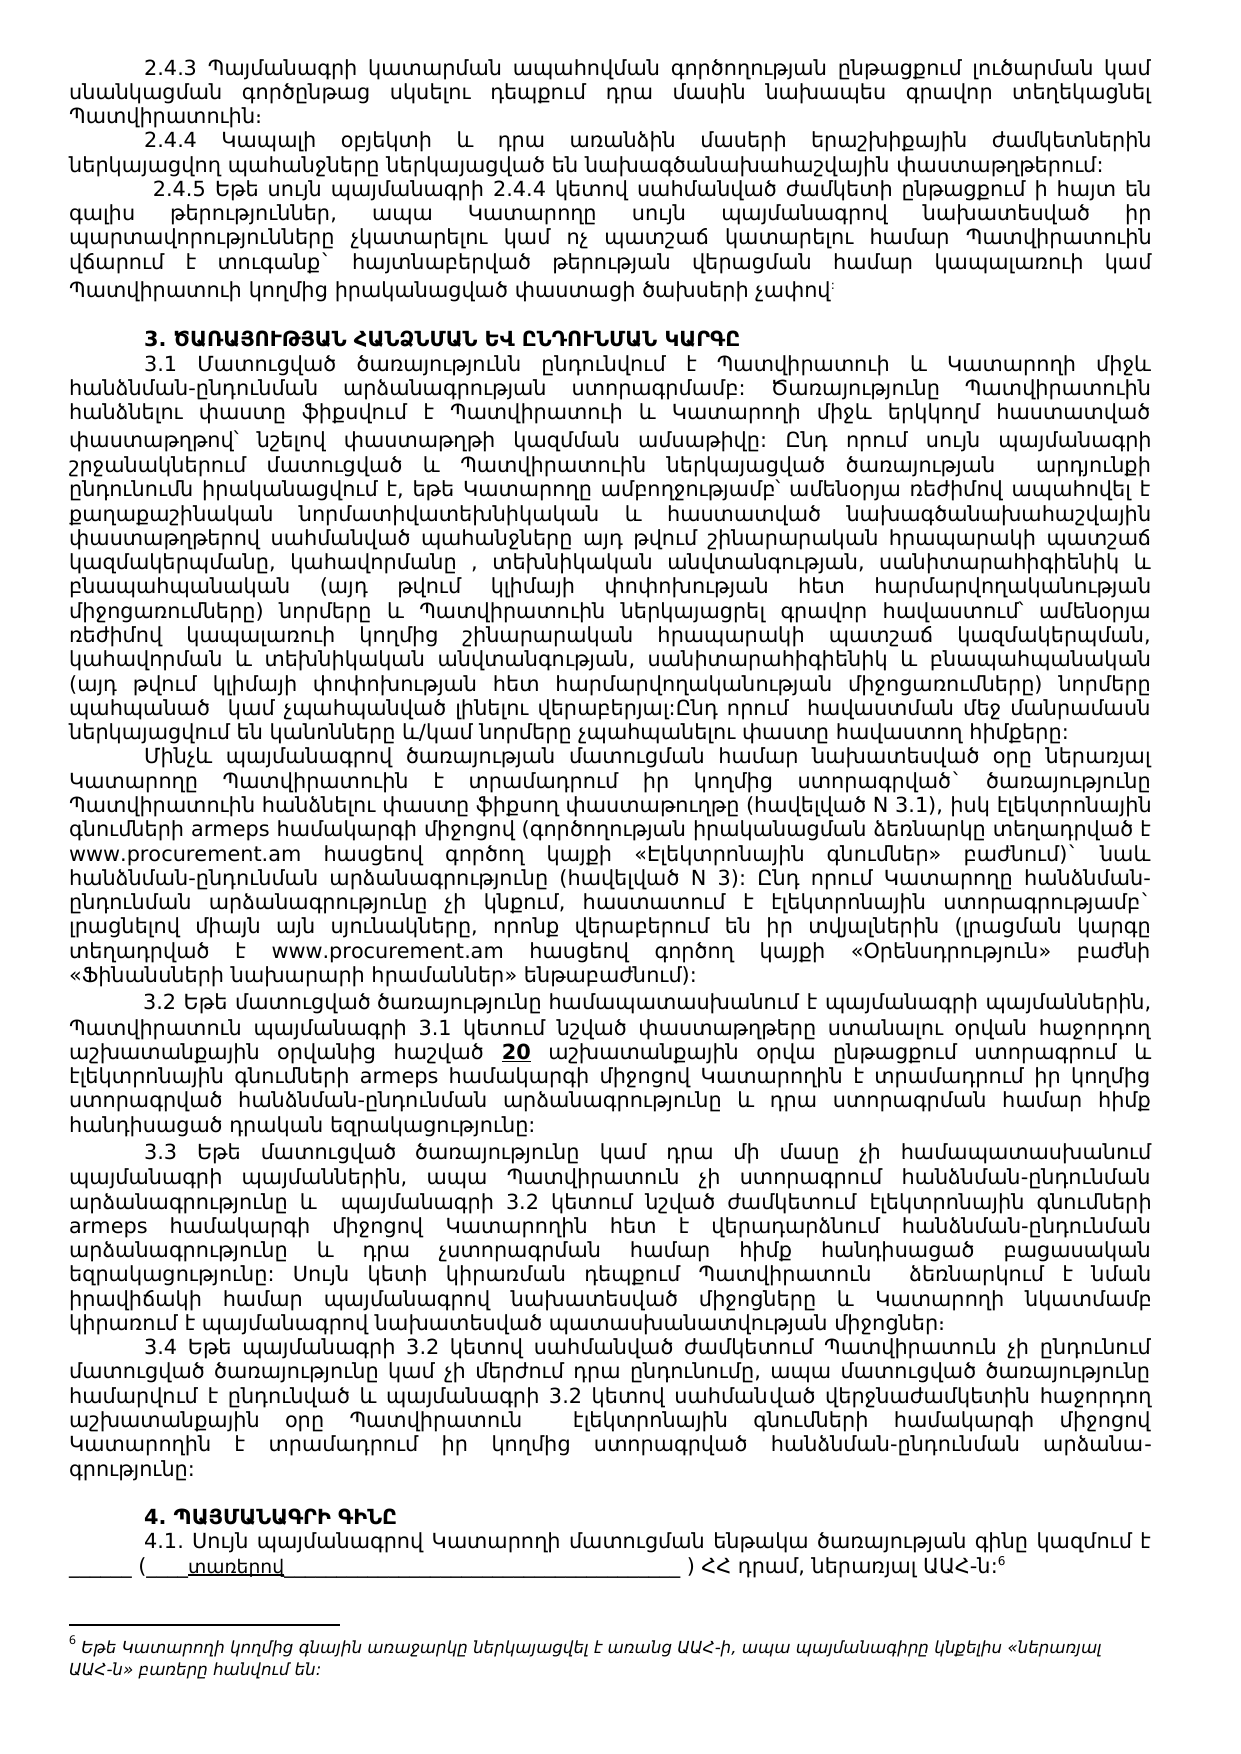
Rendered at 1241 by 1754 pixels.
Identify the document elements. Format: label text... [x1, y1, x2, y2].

text 3. ԾԱՌԱՅՈՒԹՅԱՆ ՀԱՆՁՆՄԱՆ ԵՎ ԸՆԴՈՒՆՄԱՆ ԿԱՐԳԸ [69, 327, 1152, 352]
text 3.4 Եթե պայմանագրի 3.2 կետով սահմանված ժամկետում Պատվիրատուն չի ընդունում մատուցված ծառայությունը կամ չի մերժում դրա ընդունումը, ապա մատուցված ծառայությունը համարվում է ընդունված և պայմանագրի 3.2 կետով սահմանված վերջնաժամկետին հաջորդող աշխատանքային օրը Պատվիրատուն էլեկտրոնային գնումների համակարգի միջոցով Կատարողին է տրամադրում իր կողմից ստորագրված հանձնման-ընդունման արձանագրությունը: [69, 1335, 1152, 1481]
text 3.3 Եթե մատուցված ծառայությունը կամ դրա մի մասը չի համապատասխանում պայմանագրի պայմաններին, ապա Պատվիրատուն չի ստորագրում հանձնման-ընդունման արձանագրությունը և պայմանագրի 3.2 կետում նշված ժամկետում էլեկտրոնային գնումների armeps համակարգի միջոցով Կատարողին հետ է վերադարձնում հանձնման-ընդունման արձանագրությունը և դրա չստորագրման համար հիմք հանդիսացած բացասական եզրակացությունը: Սույն կետի կիրառման դեպքում Պատվիրատուն ձեռնարկում է նման իրավիճակի համար պայմանագրով նախատեսված միջոցները և Կատարողի նկատմամբ կիրառում է պայմանագրով նախատեսված պատասխանատվության միջոցներ։ [69, 1137, 1152, 1335]
text 2.4.3 Պայմանագրի կատարման ապահովման գործողության ընթացքում լուծարման կամ սնանկացման գործընթաց սկսելու դեպքում դրա մասին նախապես գրավոր տեղեկացնել Պատվիրատուին։ [69, 56, 1152, 128]
text 3.2 Եթե մատուցված ծառայությունը համապատասխանում է պայմանագրի պայմաններին, Պատվիրատուն պայմանագրի 3.1 կետում նշված փաստաթղթերը ստանալու օրվան հաջորդող աշխատանքային օրվանից հաշված 20 աշխատանքային օրվա ընթացքում ստորագրում և էլեկտրոնային գնումների armeps համակարգի միջոցով Կատարողին է տրամադրում իր կողմից ստորագրված հանձնման-ընդունման արձանագրությունը և դրա ստորագրման համար հիմք հանդիսացած դրական եզրակացությունը: [69, 987, 1152, 1137]
text 3.1 Մատուցված ծառայությունն ընդունվում է Պատվիրատուի և Կատարողի միջև հանձնման-ընդունման արձանագրության ստորագրմամբ: Ծառայությունը Պատվիրատուին հանձնելու փաստը ֆիքսվում է Պատվիրատուի և Կատարողի միջև երկկողմ հաստատված փաստաթղթով՝ նշելով փաստաթղթի կազմման ամսաթիվը: Ընդ որում սույն պայմանագրի շրջանակներում մատուցված և Պատվիրատուին ներկայացված ծառայության արդյունքի ընդունումն իրականացվում է, եթե Կատարողը ամբողջությամբ՝ ամենօրյա ռեժիմով ապահովել է քաղաքաշինական նորմատիվատեխնիկական և հաստատված նախագծանախահաշվային փաստաթղթերով սահմանված պահանջները այդ թվում շինարարական հրապարակի պատշաճ կազմակերպմանը, կահավորմանը , տեխնիկական անվտանգության, սանիտարահիգիենիկ և բնապահպանական (այդ թվում կլիմայի փոփոխության հետ հարմարվողականության միջոցառումները) նորմերը և Պատվիրատուին ներկայացրել գրավոր հավաստում՝ ամենօրյա ռեժիմով կապալառուի կողմից շինարարական հրապարակի պատշաճ կազմակերպման, կահավորման և տեխնիկական անվտանգության, սանիտարահիգիենիկ և բնապահպանական (այդ թվում կլիմայի փոփոխության հետ հարմարվողականության միջոցառումները) նորմերը պահպանած կամ չպահպանված լինելու վերաբերյալ:Ընդ որում հավաստման մեջ մանրամասն ներկայացվում են կանոնները և/կամ նորմերը չպահպանելու փաստը հավաստող հիմքերը: [69, 352, 1152, 744]
text 4. ՊԱՅՄԱՆԱԳՐԻ ԳԻՆԸ [69, 1505, 1152, 1529]
text 4.1. Սույն պայմանագրով Կատարողի մատուցման ենթակա ծառայության գինը կազմում է ______ (____տառերով______________________________________ ) ՀՀ դրամ, ներառյալ ԱԱՀ-ն: [69, 1529, 1152, 1578]
text 2.4.5 Եթե սույն պայմանագրի 2.4.4 կետով սահմանված ժամկետի ընթացքում ի հայտ են գալիս թերություններ, ապա Կատարողը սույն պայմանագրով նախատեսված իր պարտավորությունները չկատարելու կամ ոչ պատշաճ կատարելու համար Պատվիրատուին վճարում է տուգանք` հայտնաբերված թերության վերացման համար կապալառուի կամ Պատվիրատուի կողմից իրականացված փաստացի ծախսերի չափով: [69, 177, 1152, 303]
text Մինչև պայմանագրով ծառայության մատուցման համար նախատեսված օրը ներառյալ Կատարողը Պատվիրատուին է տրամադրում իր կողմից ստորագրված` ծառայությունը Պատվիրատուին հանձնելու փաստը ֆիքսող փաստաթուղթը (հավելված N 3.1), իսկ էլեկտրոնային գնումների armeps համակարգի միջոցով (գործողության իրականացման ձեռնարկը տեղադրված է www.procurement.am հասցեով գործող կայքի «Էլեկտրոնային գնումներ» բաժնում)` նաև հանձնման-ընդունման արձանագրությունը (հավելված N 3): Ընդ որում Կատարողը հանձնման-ընդունման արձանագրությունը չի կնքում, հաստատում է էլեկտրոնային ստորագրությամբ` լրացնելով միայն այն սյունակները, որոնք վերաբերում են իր տվյալներին (լրացման կարգը տեղադրված է www.procurement.am հասցեով գործող կայքի «Օրենսդրություն» բաժնի «Ֆինանսների նախարարի հրամաններ» ենթաբաժնում): [69, 744, 1152, 987]
text 2.4.4 Կապալի օբյեկտի և դրա առանձին մասերի երաշխիքային ժամկետներին ներկայացվող պահանջները ներկայացված են նախագծանախահաշվային փաստաթղթերում: [69, 128, 1152, 177]
